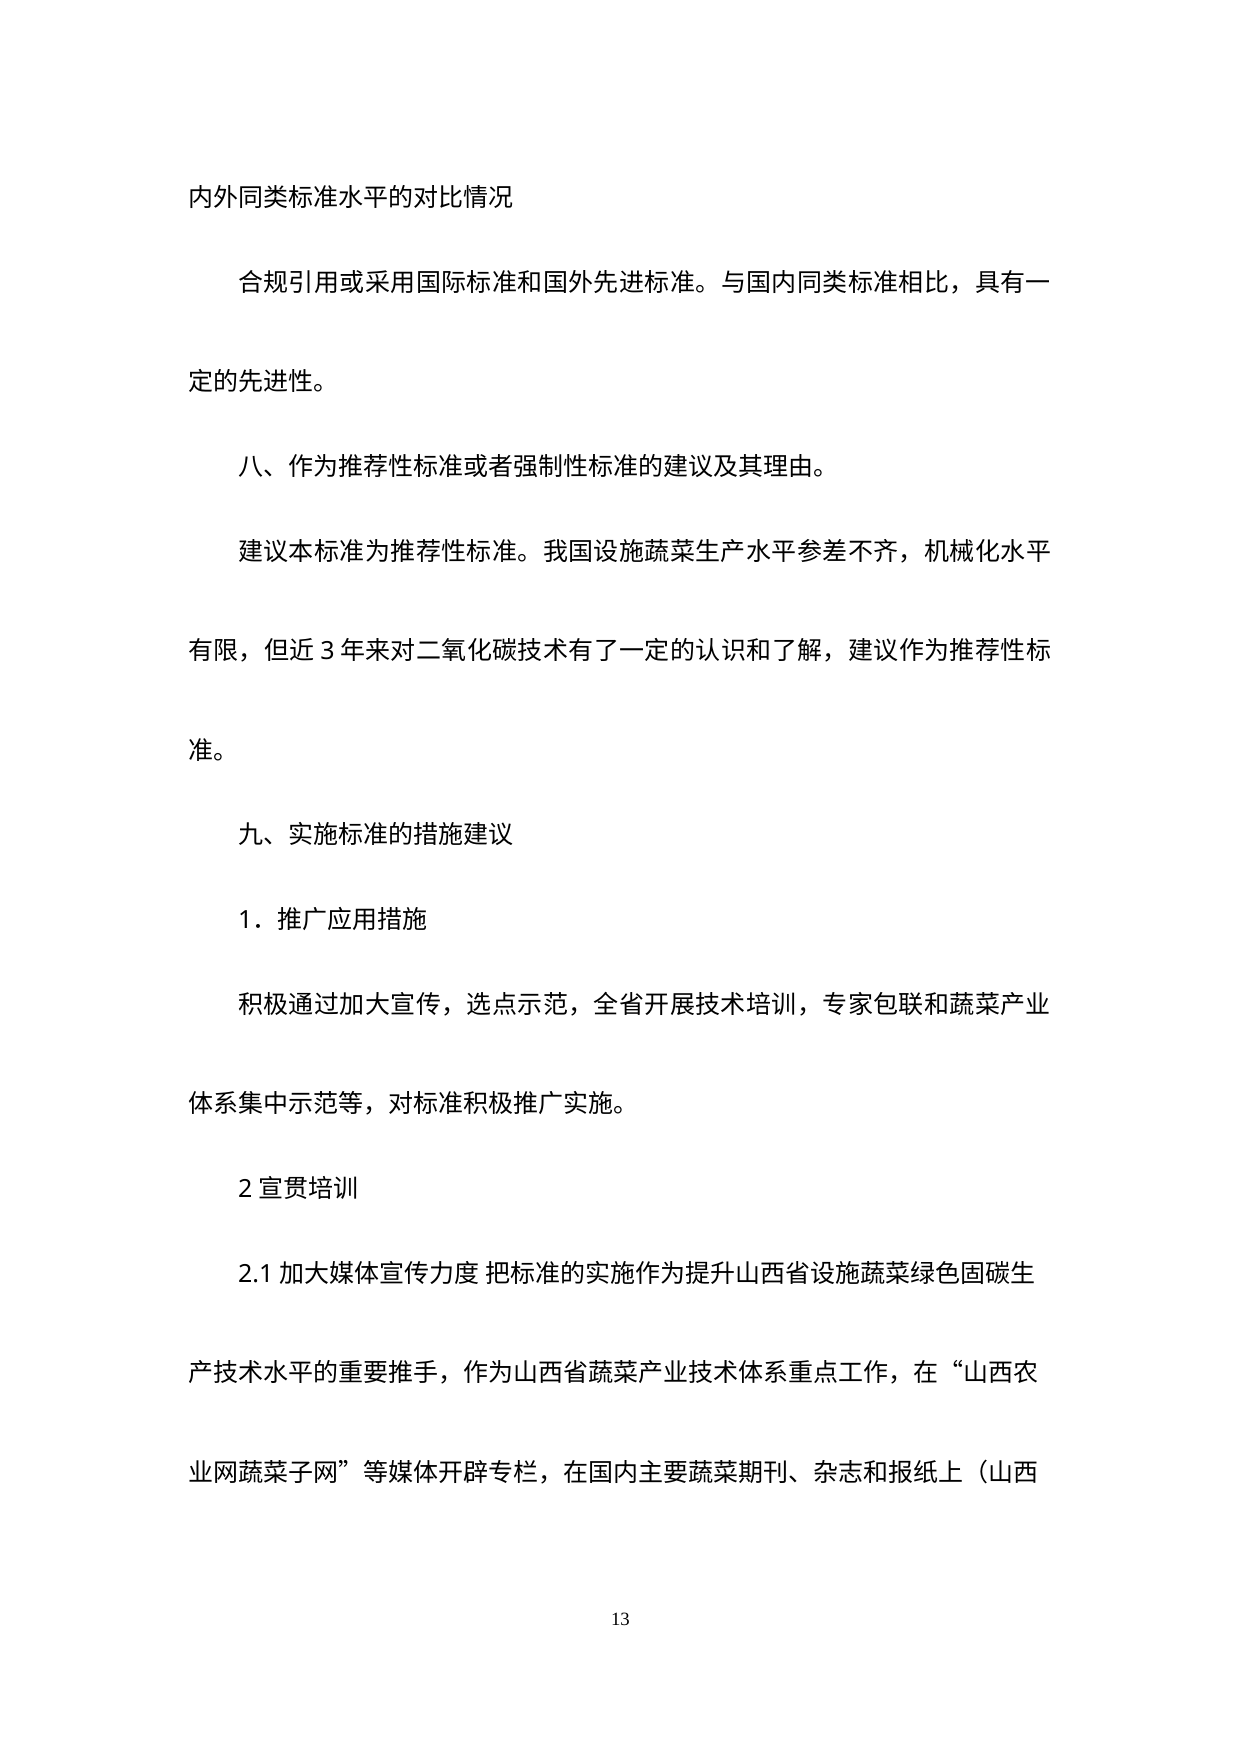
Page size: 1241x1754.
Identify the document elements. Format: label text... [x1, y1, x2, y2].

text 九、实施标准的措施建议 [188, 800, 1052, 866]
text 合规引用或采用国际标准和国外先进标准。与国内同类标准相比，具有一定的先进性。 [188, 247, 1052, 413]
text 2 宣贯培训 [188, 1153, 1052, 1220]
text 建议本标准为推荐性标准。我国设施蔬菜生产水平参差不齐，机械化水平有限，但近3年来对二氧化碳技术有了一定的认识和了解，建议作为推荐性标准。 [188, 516, 1052, 782]
text 八、作为推荐性标准或者强制性标准的建议及其理由。 [188, 431, 1052, 498]
text 1．推广应用措施 [188, 884, 1052, 951]
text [188, 1238, 1052, 1504]
text 积极通过加大宣传，选点示范，全省开展技术培训，专家包联和蔬菜产业体系集中示范等，对标准积极推广实施。 [188, 969, 1052, 1135]
text 七、采标情况，是否合规引用或采用国际标准和国外先进标准，以及与国内外同类标准水平的对比情况 [188, 162, 1052, 229]
